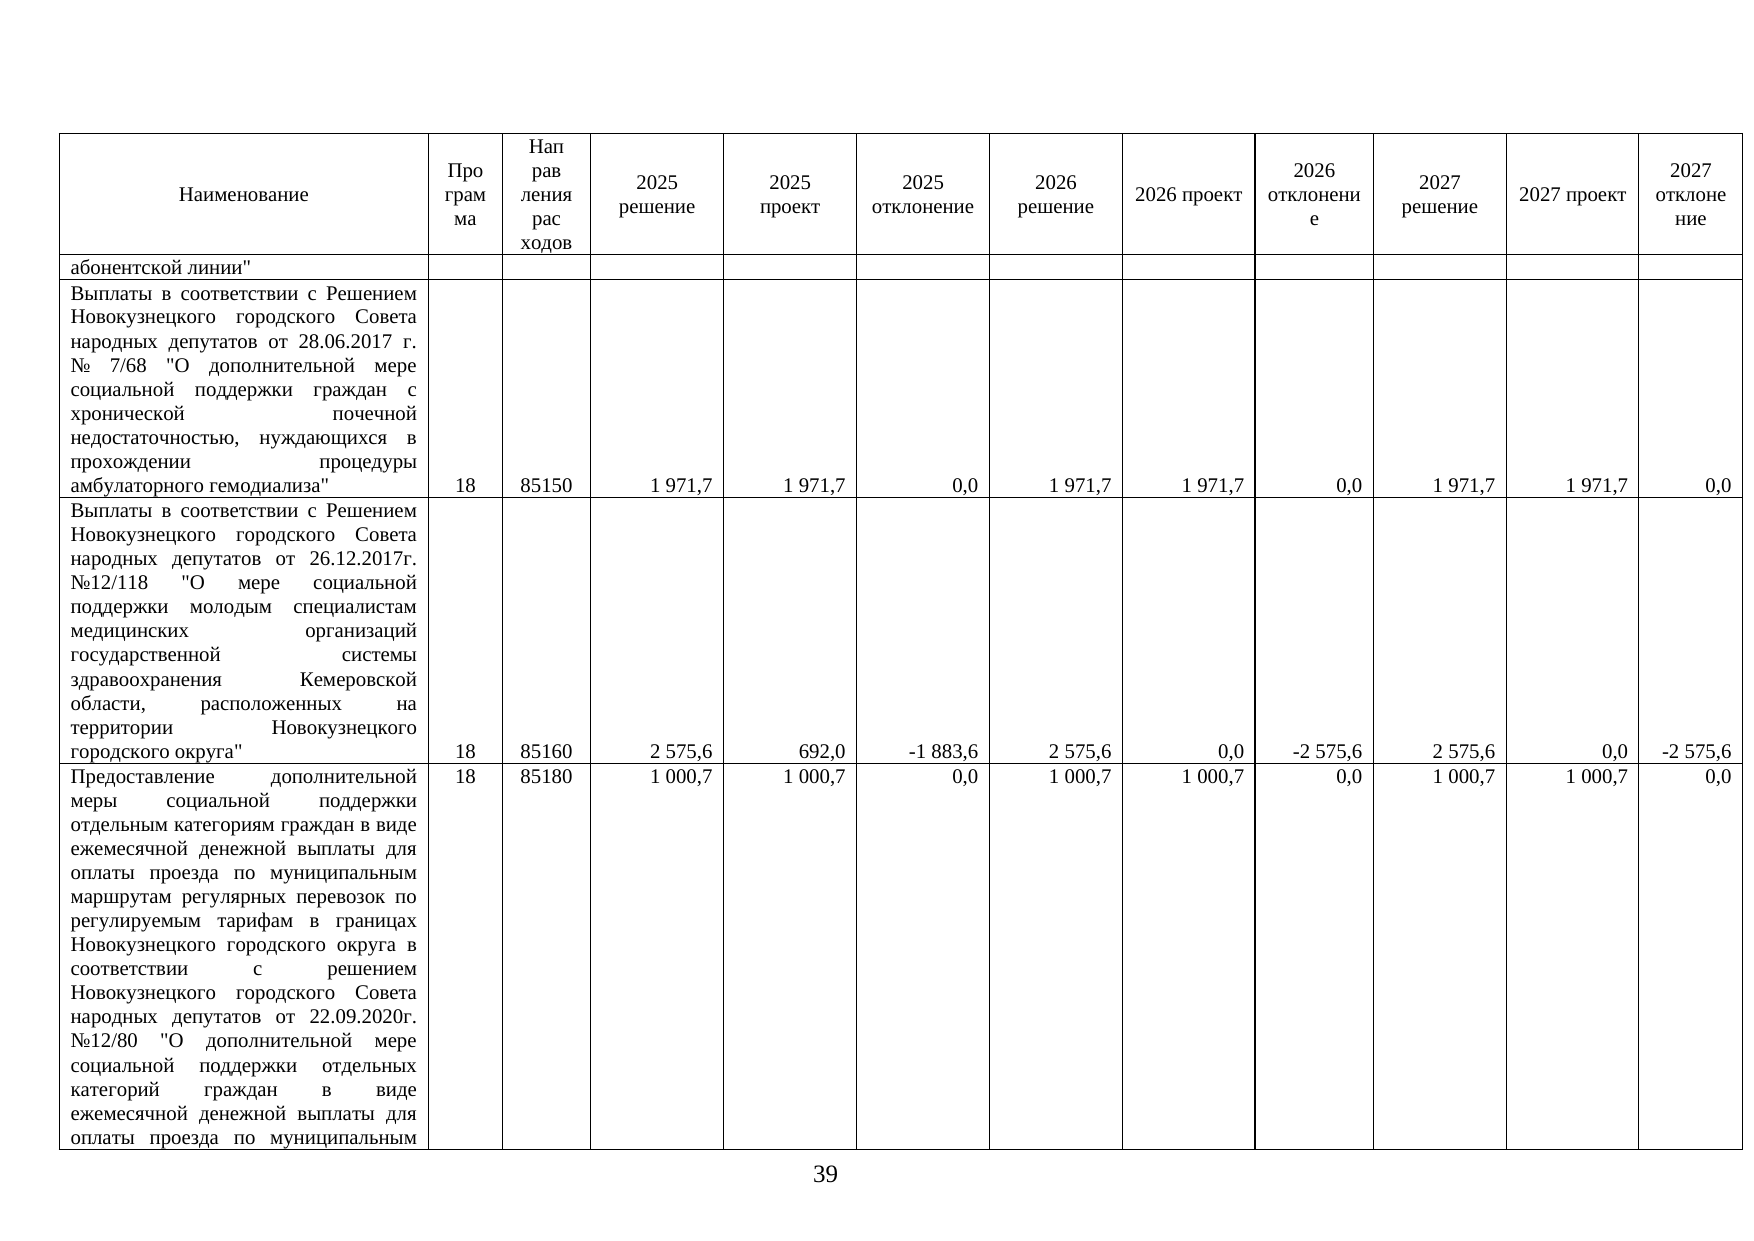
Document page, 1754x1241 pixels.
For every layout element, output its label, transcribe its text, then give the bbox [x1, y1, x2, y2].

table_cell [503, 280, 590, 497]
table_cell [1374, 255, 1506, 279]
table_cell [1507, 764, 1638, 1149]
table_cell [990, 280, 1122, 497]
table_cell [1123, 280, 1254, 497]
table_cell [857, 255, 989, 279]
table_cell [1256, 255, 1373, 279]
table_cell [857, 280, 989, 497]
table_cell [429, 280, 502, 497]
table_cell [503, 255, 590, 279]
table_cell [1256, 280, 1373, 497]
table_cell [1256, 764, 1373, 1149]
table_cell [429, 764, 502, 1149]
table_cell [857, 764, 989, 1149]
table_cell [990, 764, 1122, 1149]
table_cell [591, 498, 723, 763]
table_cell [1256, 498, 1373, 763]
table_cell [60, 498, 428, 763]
table_header Про грам ма [429, 134, 502, 254]
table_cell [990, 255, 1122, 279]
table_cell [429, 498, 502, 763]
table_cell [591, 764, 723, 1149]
table_header Нап рав ления рас ходов [503, 134, 590, 254]
table_header 2027 отклонение [1639, 134, 1742, 254]
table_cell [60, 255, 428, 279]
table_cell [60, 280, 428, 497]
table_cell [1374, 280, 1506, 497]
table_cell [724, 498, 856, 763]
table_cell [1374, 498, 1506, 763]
table_header 2026 решение [990, 134, 1122, 254]
table_header Наименование [60, 134, 428, 254]
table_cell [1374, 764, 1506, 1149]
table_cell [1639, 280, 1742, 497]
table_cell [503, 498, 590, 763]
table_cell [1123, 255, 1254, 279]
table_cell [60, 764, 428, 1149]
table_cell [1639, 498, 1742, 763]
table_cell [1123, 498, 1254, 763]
table_header 2025 решение [591, 134, 723, 254]
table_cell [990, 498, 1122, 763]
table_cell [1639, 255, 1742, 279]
table_header 2025 проект [724, 134, 856, 254]
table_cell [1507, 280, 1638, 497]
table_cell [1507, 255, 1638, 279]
table_header 2027 решение [1374, 134, 1506, 254]
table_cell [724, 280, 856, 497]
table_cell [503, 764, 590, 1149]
table_header 2026 проект [1123, 134, 1254, 254]
table_header 2026 отклонение [1256, 134, 1373, 254]
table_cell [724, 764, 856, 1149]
table_header 2027 проект [1507, 134, 1638, 254]
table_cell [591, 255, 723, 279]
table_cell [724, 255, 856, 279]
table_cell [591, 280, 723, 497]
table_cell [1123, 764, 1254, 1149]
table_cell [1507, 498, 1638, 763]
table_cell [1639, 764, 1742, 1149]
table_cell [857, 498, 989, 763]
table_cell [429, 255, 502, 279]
table_header 2025 отклонение [857, 134, 989, 254]
